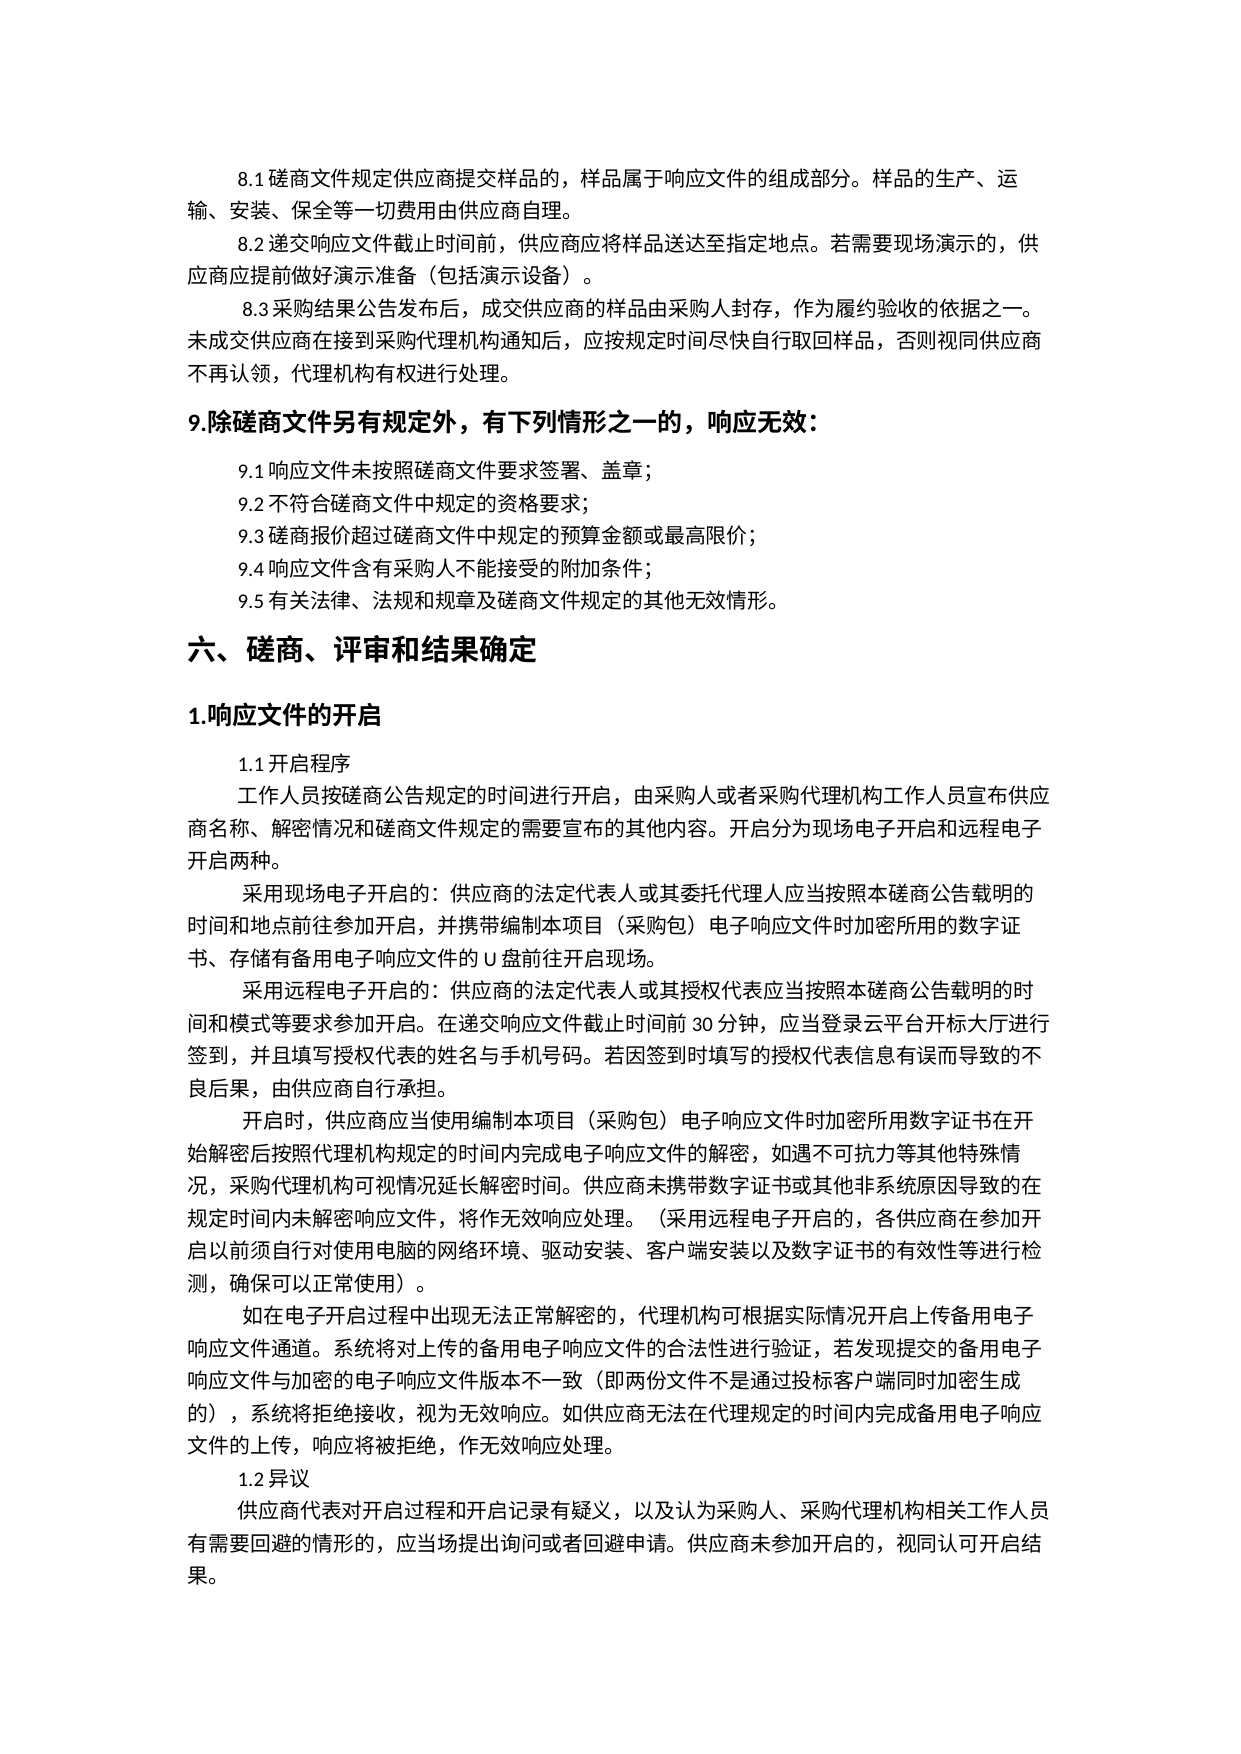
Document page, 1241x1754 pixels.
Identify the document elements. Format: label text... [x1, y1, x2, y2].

text 9.1响应文件未按照磋商文件要求签署、盖章； [187, 454, 1053, 487]
text 9.5有关法律、法规和规章及磋商文件规定的其他无效情形。 [187, 584, 1053, 617]
text 采用远程电子开启的：供应商的法定代表人或其授权代表应当按照本磋商公告载明的时间和模式等要求参加开启。在递交响应文件截止时间前30分钟，应当登录云平台开标大厅进行签到，并且填写授权代表的姓名与手机号码。若因签到时填写的授权代表信息有误而导致的不良后果，由供应商自行承担。 [187, 974, 1053, 1104]
text 9.3磋商报价超过磋商文件中规定的预算金额或最高限价； [187, 519, 1053, 552]
text 8.3采购结果公告发布后，成交供应商的样品由采购人封存，作为履约验收的依据之一。未成交供应商在接到采购代理机构通知后，应按规定时间尽快自行取回样品，否则视同供应商不再认领，代理机构有权进行处理。 [187, 292, 1053, 389]
text 工作人员按磋商公告规定的时间进行开启，由采购人或者采购代理机构工作人员宣布供应商名称、解密情况和磋商文件规定的需要宣布的其他内容。开启分为现场电子开启和远程电子开启两种。 [187, 779, 1053, 877]
text 9.4响应文件含有采购人不能接受的附加条件； [187, 552, 1053, 584]
text 9.除磋商文件另有规定外，有下列情形之一的，响应无效： [187, 389, 1053, 454]
text 采用现场电子开启的：供应商的法定代表人或其委托代理人应当按照本磋商公告载明的时间和地点前往参加开启，并携带编制本项目（采购包）电子响应文件时加密所用的数字证书、存储有备用电子响应文件的U盘前往开启现场。 [187, 877, 1053, 974]
text 9.2不符合磋商文件中规定的资格要求； [187, 487, 1053, 519]
text 开启时，供应商应当使用编制本项目（采购包）电子响应文件时加密所用数字证书在开始解密后按照代理机构规定的时间内完成电子响应文件的解密，如遇不可抗力等其他特殊情况，采购代理机构可视情况延长解密时间。供应商未携带数字证书或其他非系统原因导致的在规定时间内未解密响应文件，将作无效响应处理。（采用远程电子开启的，各供应商在参加开启以前须自行对使用电脑的网络环境、驱动安装、客户端安装以及数字证书的有效性等进行检测，确保可以正常使用）。 [187, 1104, 1053, 1299]
text 供应商代表对开启过程和开启记录有疑义，以及认为采购人、采购代理机构相关工作人员有需要回避的情形的，应当场提出询问或者回避申请。供应商未参加开启的，视同认可开启结果。 [187, 1494, 1053, 1592]
text 如在电子开启过程中出现无法正常解密的，代理机构可根据实际情况开启上传备用电子响应文件通道。系统将对上传的备用电子响应文件的合法性进行验证，若发现提交的备用电子响应文件与加密的电子响应文件版本不一致（即两份文件不是通过投标客户端同时加密生成的），系统将拒绝接收，视为无效响应。如供应商无法在代理规定的时间内完成备用电子响应文件的上传，响应将被拒绝，作无效响应处理。 [187, 1299, 1053, 1462]
text 1.响应文件的开启 [187, 682, 1053, 747]
text 1.1开启程序 [187, 747, 1053, 779]
text 1.2异议 [187, 1462, 1053, 1494]
text 六、磋商、评审和结果确定 [187, 617, 1053, 682]
text 8.2递交响应文件截止时间前，供应商应将样品送达至指定地点。若需要现场演示的，供应商应提前做好演示准备（包括演示设备）。 [187, 227, 1053, 292]
text 8.1磋商文件规定供应商提交样品的，样品属于响应文件的组成部分。样品的生产、运输、安装、保全等一切费用由供应商自理。 [187, 162, 1053, 227]
